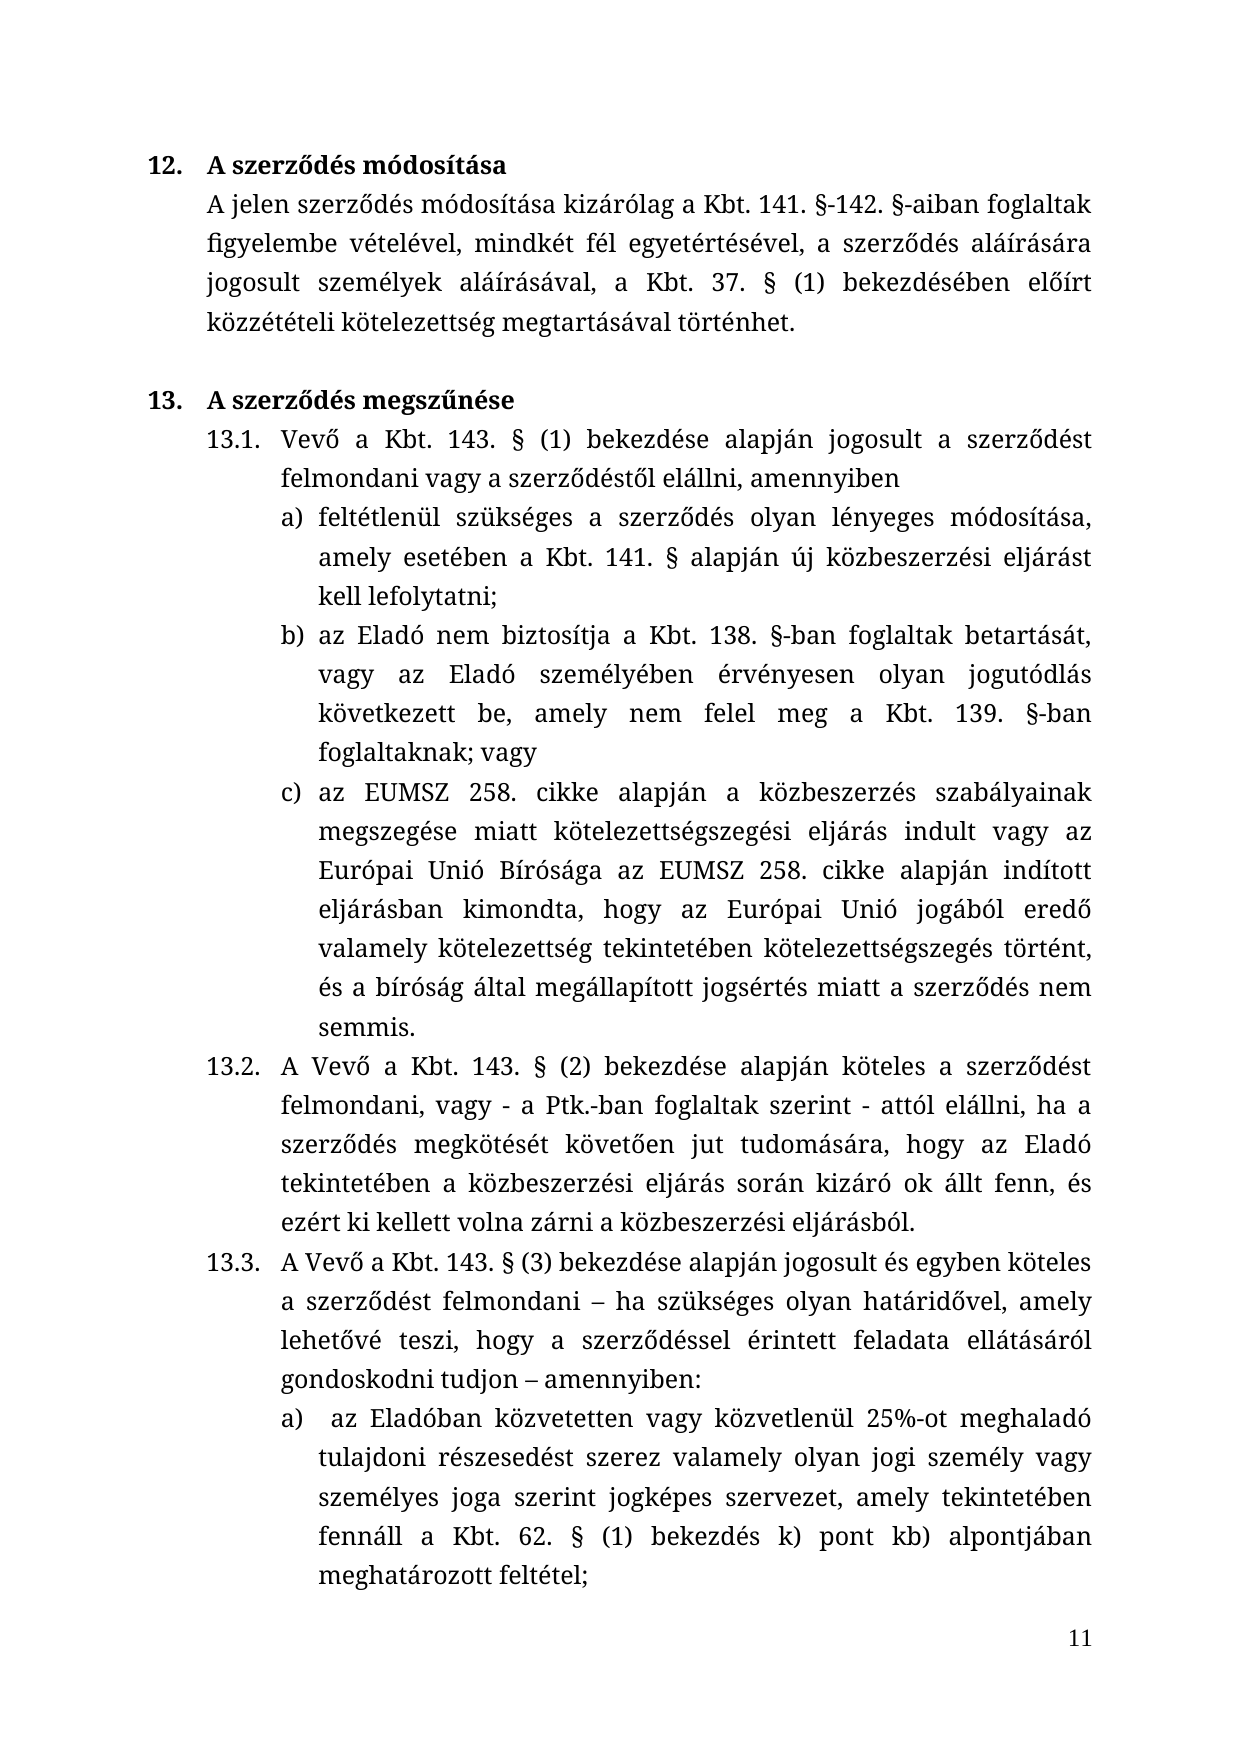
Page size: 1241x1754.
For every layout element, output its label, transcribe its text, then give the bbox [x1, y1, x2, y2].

list A jelen szerződés módosítása kizárólag a Kbt. 141. §-142. §-aiban foglaltak figyelembe vételével, mindkét fél egyetértésével, a szerződés aláírására jogosult személyek aláírásával, a Kbt. 37. § (1) bekezdésében előírt közzétételi kötelezettség megtartásával történhet. [207, 187, 1093, 338]
list A Vevő a Kbt. 143. § (2) bekezdése alapján köteles a szerződést felmondani, vagy - a Ptk.-ban foglaltak szerint - attól elállni, ha a szerződés megkötését követően jut tudomására, hogy az Eladó tekintetében a közbeszerzési eljárás során kizáró ok állt fenn, és ezért ki kellett volna zárni a közbeszerzési eljárásból. [206, 1048, 1093, 1239]
list Vevő a Kbt. 143. § (1) bekezdése alapján jogosult a szerződést felmondani vagy a szerződéstől elállni, amennyiben [206, 422, 1093, 495]
list az Eladó nem biztosítja a Kbt. 138. §-ban foglaltak betartását, vagy az Eladó személyében érvényesen olyan jogutódlás következett be, amely nem felel meg a Kbt. 139. §-ban foglaltaknak; vagy [281, 618, 1093, 769]
list az EUMSZ 258. cikke alapján a közbeszerzés szabályainak megszegése miatt kötelezettségszegési eljárás indult vagy az Európai Unió Bírósága az EUMSZ 258. cikke alapján indított eljárásban kimondta, hogy az Európai Unió jogából eredő valamely kötelezettség tekintetében kötelezettségszegés történt, és a bíróság által megállapított jogsértés miatt a szerződés nem semmis. [281, 774, 1093, 1043]
list A Vevő a Kbt. 143. § (3) bekezdése alapján jogosult és egyben köteles a szerződést felmondani – ha szükséges olyan határidővel, amely lehetővé teszi, hogy a szerződéssel érintett feladata ellátásáról gondoskodni tudjon – amennyiben: [206, 1244, 1093, 1396]
list feltétlenül szükséges a szerződés olyan lényeges módosítása, amely esetében a Kbt. 141. § alapján új közbeszerzési eljárást kell lefolytatni; [281, 500, 1093, 612]
list A szerződés megszűnése [148, 383, 1093, 417]
list az Eladóban közvetetten vagy közvetlenül 25%-ot meghaladó tulajdoni részesedést szerez valamely olyan jogi személy vagy személyes joga szerint jogképes szervezet, amely tekintetében fennáll a Kbt. 62. § (1) bekezdés k) pont kb) alpontjában meghatározott feltétel; [281, 1401, 1093, 1592]
list A szerződés módosítása [148, 148, 1093, 182]
